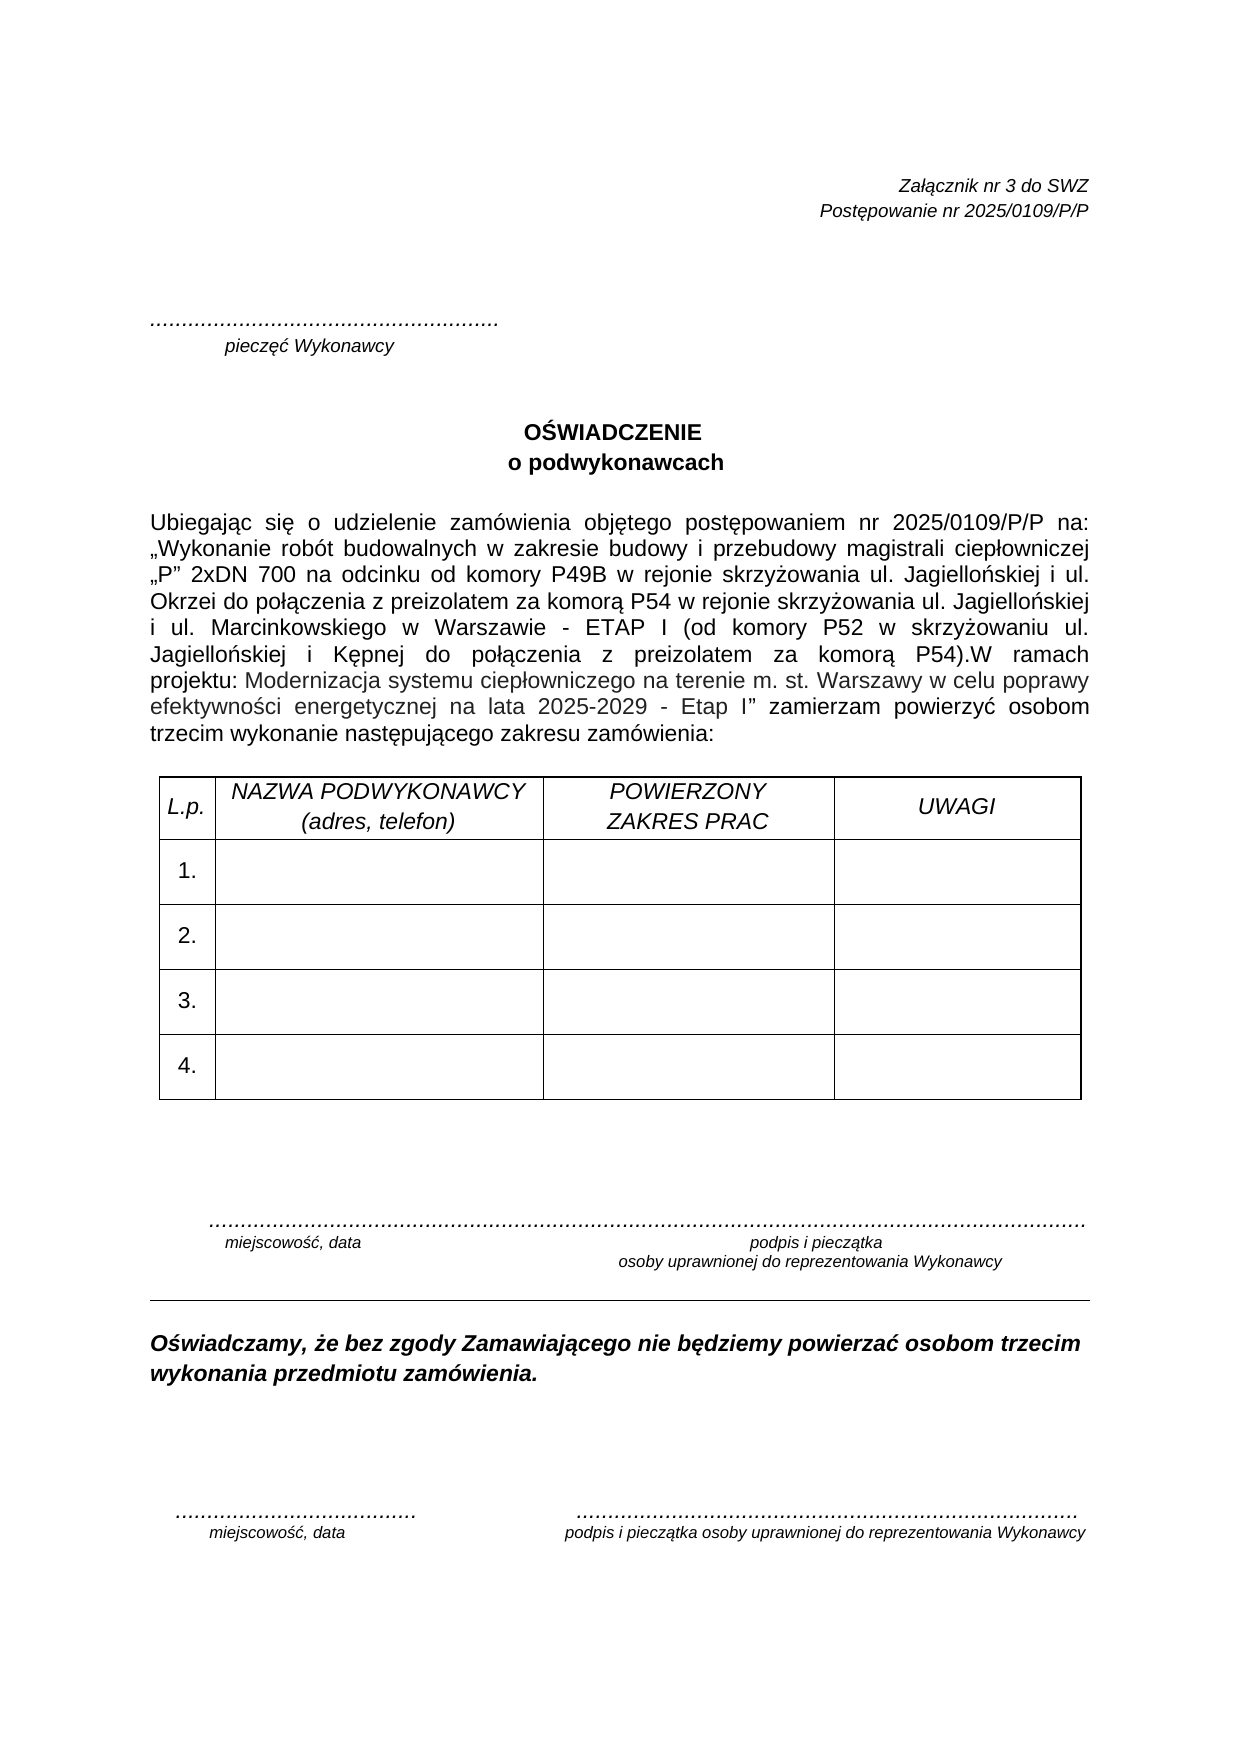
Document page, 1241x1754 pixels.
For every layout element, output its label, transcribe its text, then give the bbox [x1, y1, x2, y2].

text osoby uprawnionej do reprezentowania Wykonawcy [150, 1252, 1090, 1271]
text miejscowość, data podpis i pieczątka osoby uprawnionej do reprezentowania Wykonawcy [209, 1523, 1090, 1542]
table_cell [835, 840, 1080, 904]
table_cell [835, 970, 1080, 1034]
table_cell 3. [160, 970, 215, 1034]
text Załącznik nr 3 do SWZ Postępowanie nr 2025/0109/P/P [150, 175, 1090, 221]
table_cell [216, 970, 543, 1034]
table_cell [835, 905, 1080, 969]
table_cell 4. [160, 1035, 215, 1099]
text pieczęć Wykonawcy [150, 335, 1090, 357]
text Oświadczamy, że bez zgody Zamawiającego nie będziemy powierzać osobom trzecim wykonania przedmiotu zamówienia. [150, 1330, 1090, 1387]
text Ubiegając się o udzielenie zamówienia objętego postępowaniem nr 2025/0109/P/P na: „Wykonanie robót budowalnych w zakresie budowy i przebudowy magistrali ciepłowniczej „P” 2xDN 700 na odcinku od komory P49B w rejonie skrzyżowania ul. Jagiellońskiej i ul. Okrzei do połączenia z preizolatem za komorą P54 w rejonie skrzyżowania ul. Jagiellońskiej i ul. Marcinkowskiego w Warszawie - ETAP I (od komory P52 w skrzyżowaniu ul. Jagiellońskiej i Kępnej do połączenia z preizolatem za komorą P54).W ramach projektu: Modernizacja systemu ciepłowniczego na terenie m. st. Warszawy w celu poprawy efektywności energetycznej na lata 2025-2029 - Etap I” zamierzam powierzyć osobom trzecim wykonanie następującego zakresu zamówienia: [150, 509, 1090, 746]
table_cell [835, 1035, 1080, 1099]
table_cell [216, 1035, 543, 1099]
text OŚWIADCZENIE o podwykonawcach [150, 419, 1076, 476]
table_cell [544, 905, 834, 969]
table_cell [216, 905, 543, 969]
table_header UWAGI [835, 778, 1080, 839]
table_header POWIERZONY ZAKRES PRAC [544, 778, 834, 839]
table_cell 2. [160, 905, 215, 969]
text ...................................... ............................................................................... [150, 1497, 1090, 1523]
table_cell [216, 840, 543, 904]
table_header NAZWA PODWYKONAWCY (adres, telefon) [216, 778, 543, 839]
table_cell [544, 1035, 834, 1099]
text miejscowość, data podpis i pieczątka [150, 1233, 1090, 1252]
table_cell 1. [160, 840, 215, 904]
table_cell [544, 970, 834, 1034]
text ....................................................... [150, 305, 1090, 331]
text .......................................................................................................................................... [150, 1206, 1090, 1233]
table_header L.p. [160, 778, 215, 839]
table_cell [544, 840, 834, 904]
